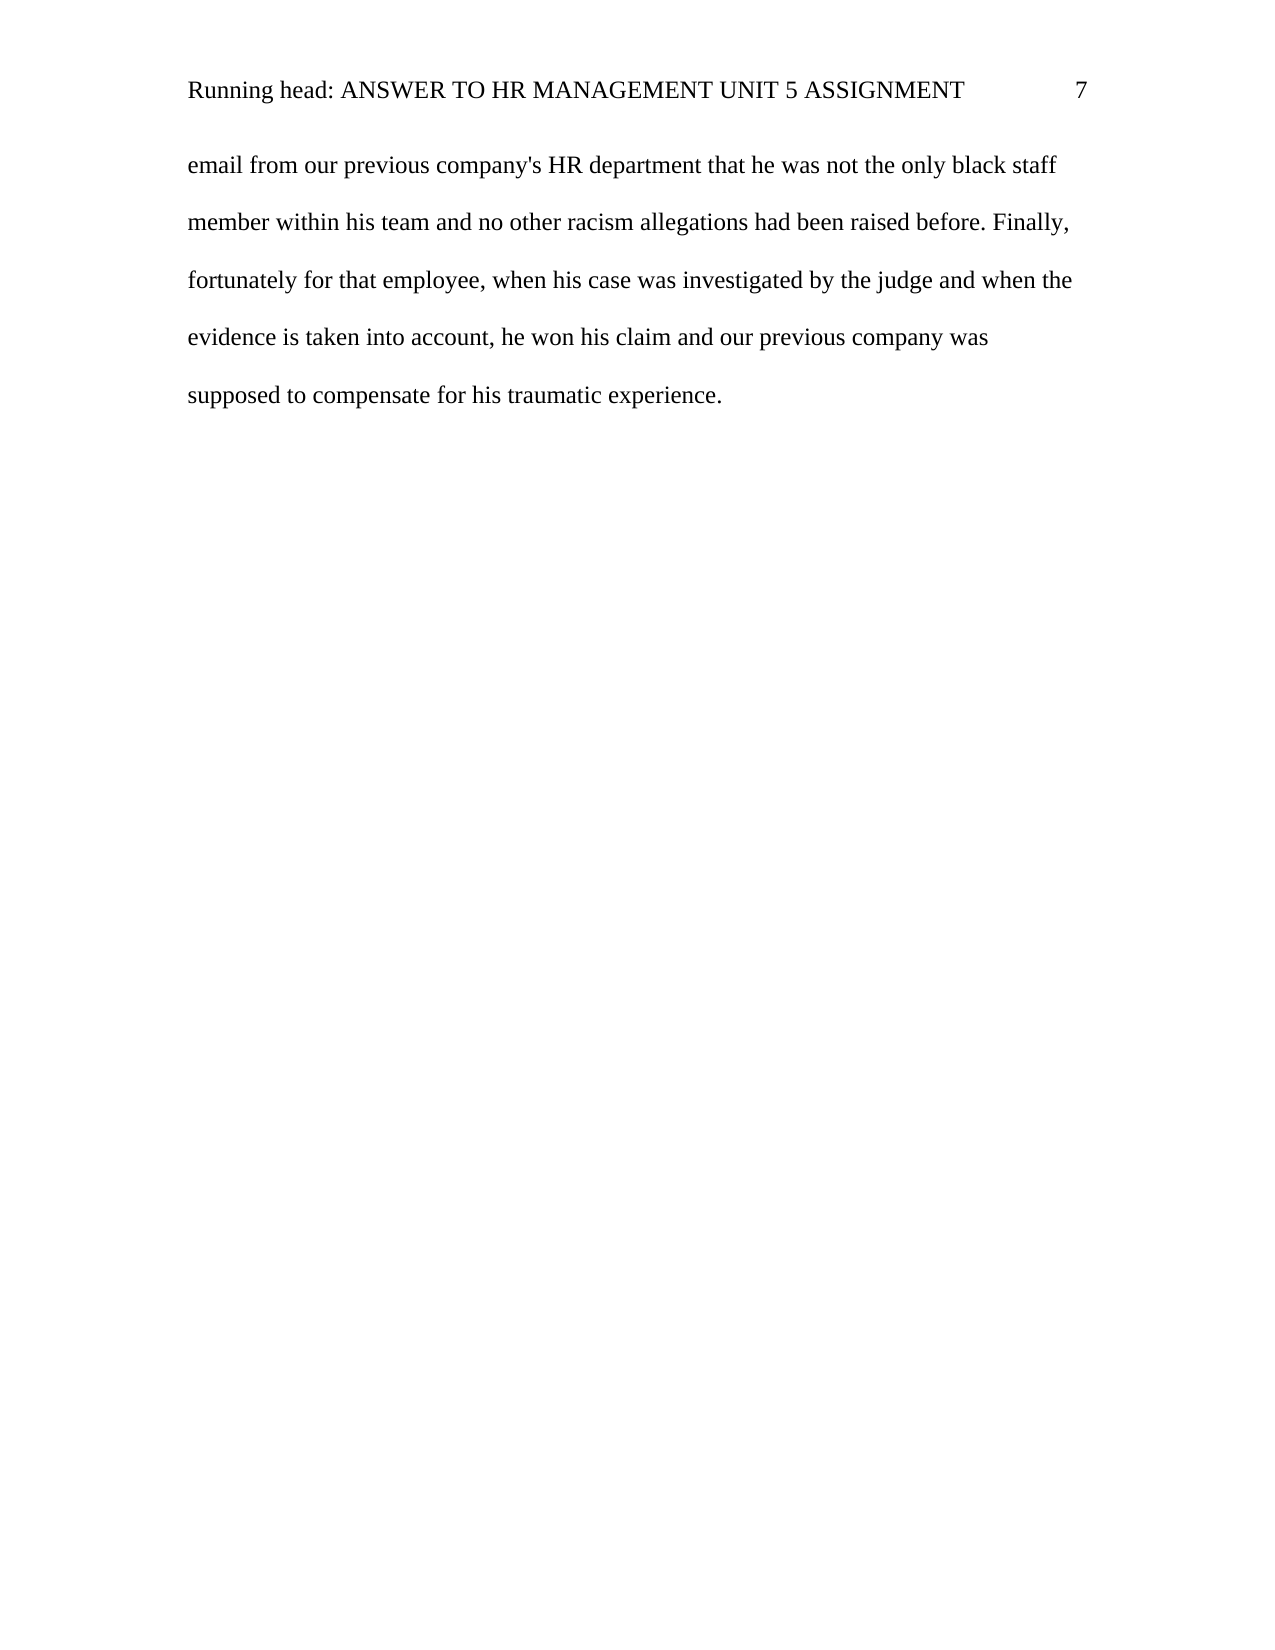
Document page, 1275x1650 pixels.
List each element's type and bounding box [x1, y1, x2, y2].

text [187, 150, 1087, 409]
